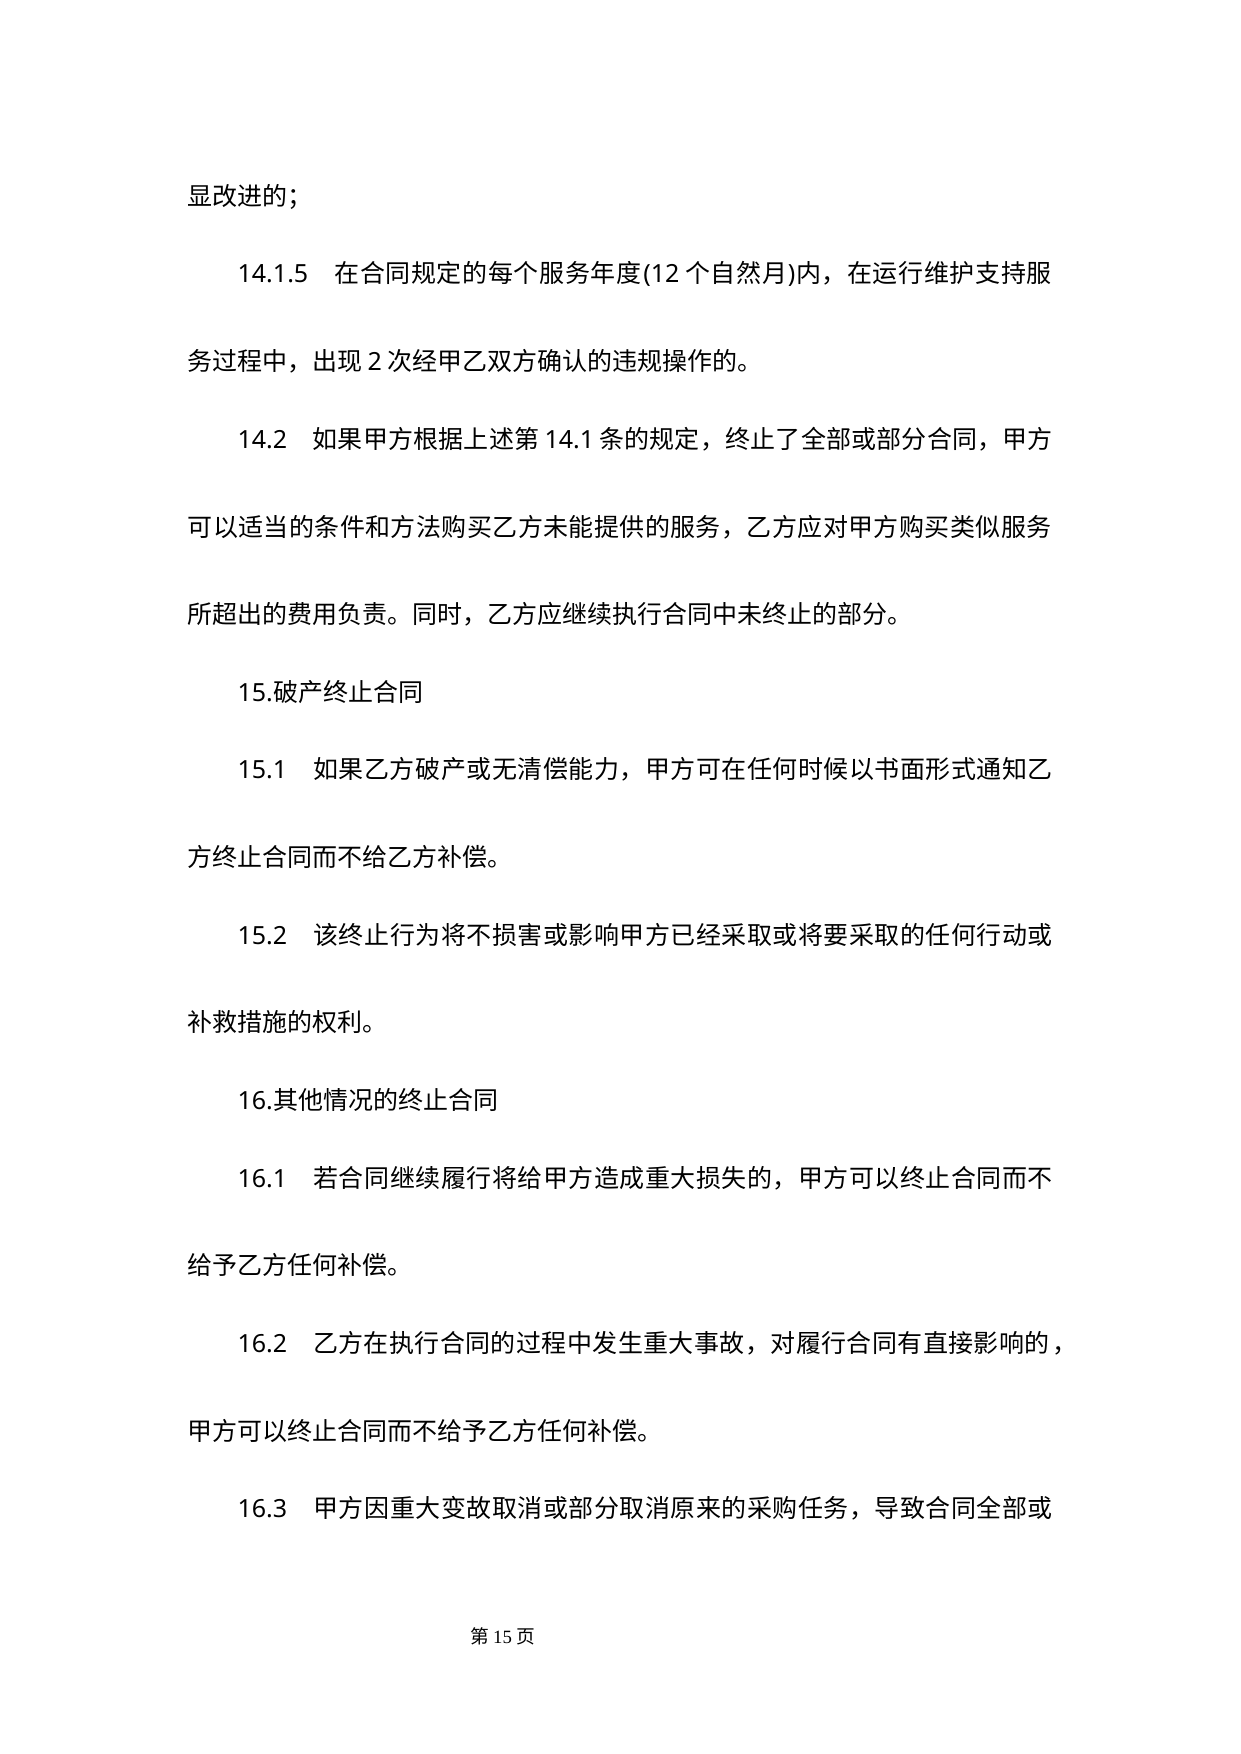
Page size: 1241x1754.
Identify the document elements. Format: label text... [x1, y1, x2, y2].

text 16.1 若合同继续履行将给甲方造成重大损失的，甲方可以终止合同而不给予乙方任何补偿。 [187, 1144, 1053, 1296]
text 15.破产终止合同 [187, 658, 1053, 723]
text 15.1 如果乙方破产或无清偿能力，甲方可在任何时候以书面形式通知乙方终止合同而不给乙方补偿。 [187, 736, 1053, 888]
text 16.2 乙方在执行合同的过程中发生重大事故，对履行合同有直接影响的，甲方可以终止合同而不给予乙方任何补偿。 [187, 1309, 1053, 1462]
text 14.2 如果甲方根据上述第14.1条的规定，终止了全部或部分合同，甲方可以适当的条件和方法购买乙方未能提供的服务，乙方应对甲方购买类似服务所超出的费用负责。同时，乙方应继续执行合同中未终止的部分。 [187, 405, 1053, 645]
text 16.其他情况的终止合同 [187, 1066, 1053, 1131]
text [187, 162, 1053, 227]
text 14.1.5 在合同规定的每个服务年度(12个自然月)内，在运行维护支持服务过程中，出现2次经甲乙双方确认的违规操作的。 [187, 239, 1053, 392]
text 15.2 该终止行为将不损害或影响甲方已经采取或将要采取的任何行动或补救措施的权利。 [187, 901, 1053, 1053]
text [187, 1474, 1053, 1539]
